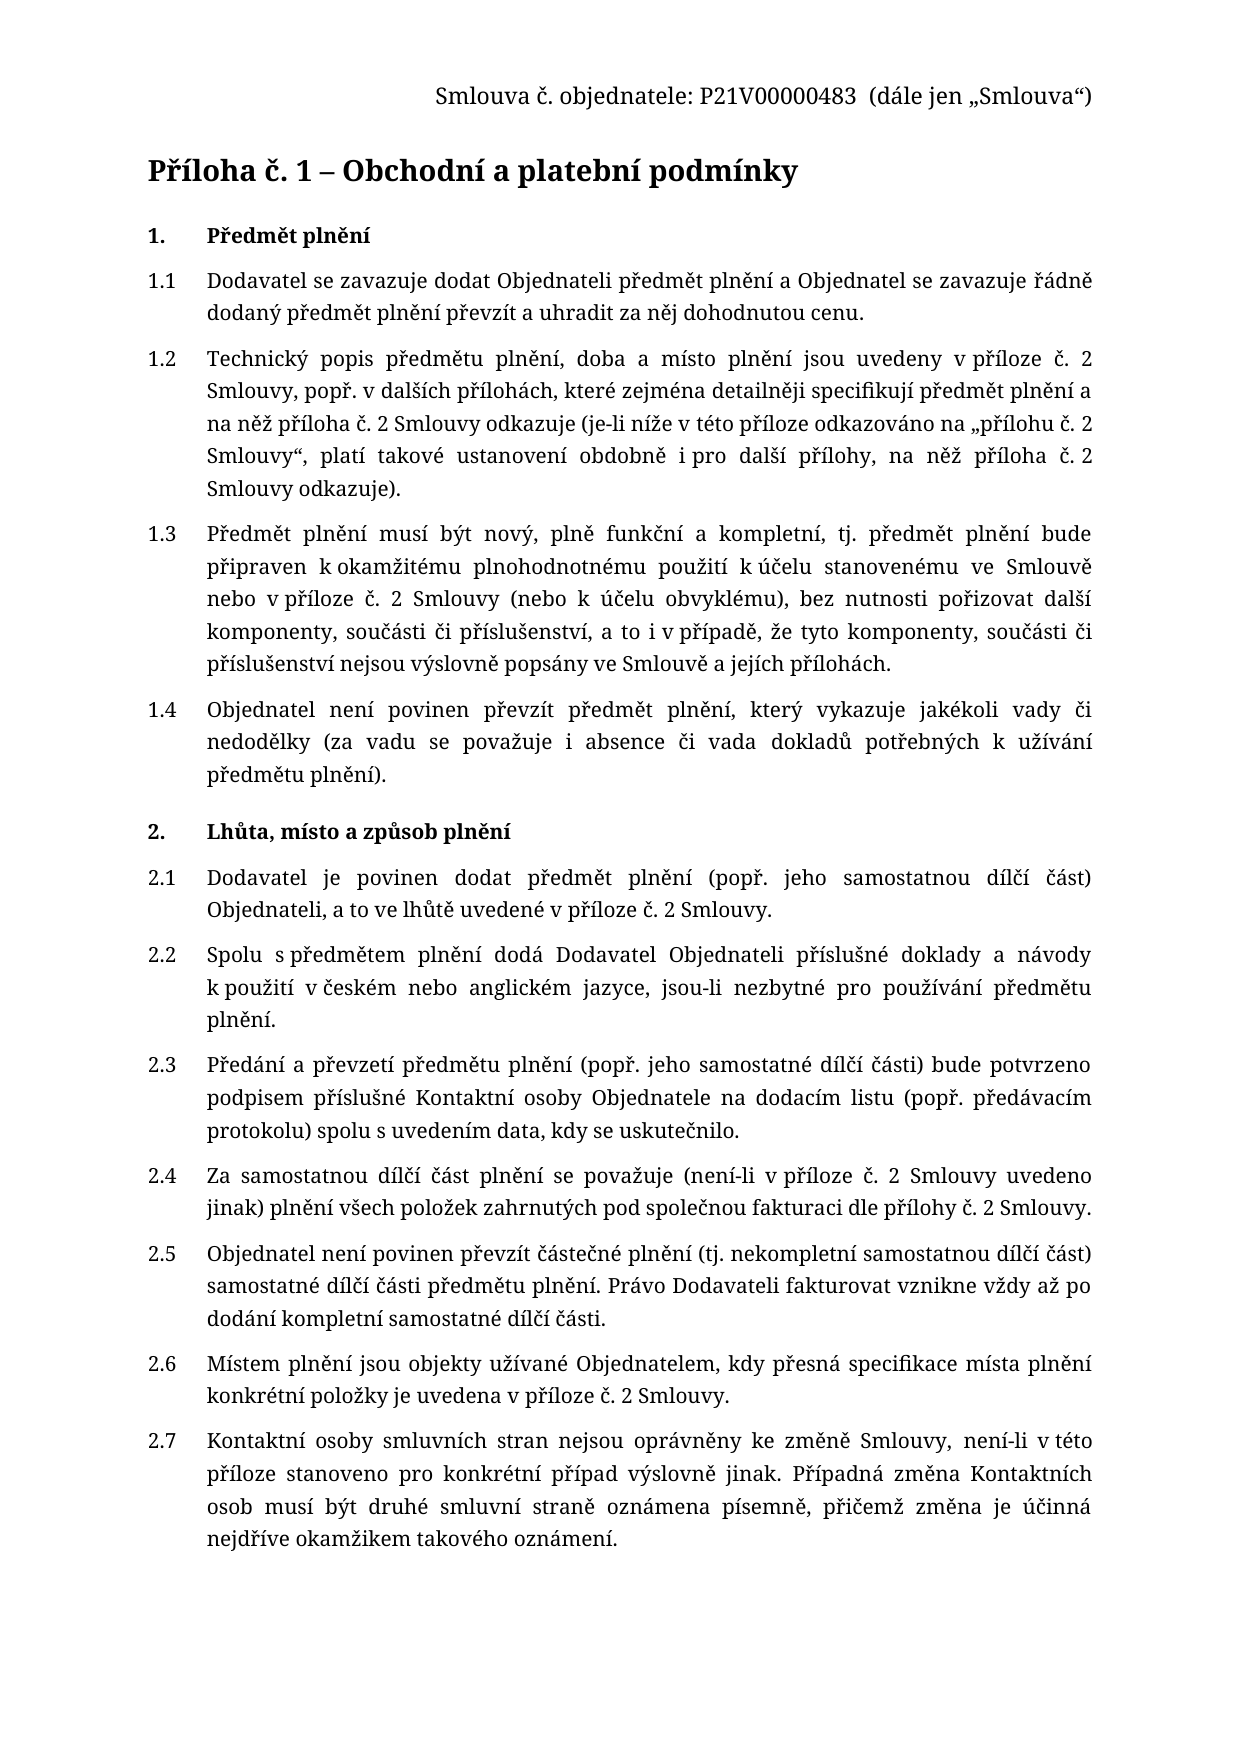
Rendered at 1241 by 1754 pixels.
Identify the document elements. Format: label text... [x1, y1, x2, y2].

list Spolu s předmětem plnění dodá Dodavatel Objednateli příslušné doklady a návody k použití v českém nebo anglickém jazyce, jsou-li nezbytné pro používání předmětu plnění. [148, 940, 1093, 1034]
list Místem plnění jsou objekty užívané Objednatelem, kdy přesná specifikace místa plnění konkrétní položky je uvedena v příloze č. 2 Smlouvy. [148, 1349, 1093, 1410]
list Předmět plnění [148, 221, 1093, 249]
list Za samostatnou dílčí část plnění se považuje (není-li v příloze č. 2 Smlouvy uvedeno jinak) plnění všech položek zahrnutých pod společnou fakturaci dle přílohy č. 2 Smlouvy. [148, 1161, 1093, 1222]
text Příloha č. 1 – Obchodní a platební podmínky [148, 150, 1093, 190]
list Předání a převzetí předmětu plnění (popř. jeho samostatné dílčí části) bude potvrzeno podpisem příslušné Kontaktní osoby Objednatele na dodacím listu (popř. předávacím protokolu) spolu s uvedením data, kdy se uskutečnilo. [148, 1051, 1093, 1144]
list Technický popis předmětu plnění, doba a místo plnění jsou uvedeny v příloze č. 2 Smlouvy, popř. v dalších přílohách, které zejména detailněji specifikují předmět plnění a na něž příloha č. 2 Smlouvy odkazuje (je-li níže v této příloze odkazováno na „přílohu č. 2 Smlouvy“, platí takové ustanovení obdobně i pro další přílohy, na něž příloha č. 2 Smlouvy odkazuje). [148, 344, 1093, 502]
list Objednatel není povinen převzít částečné plnění (tj. nekompletní samostatnou dílčí část) samostatné dílčí části předmětu plnění. Právo Dodavateli fakturovat vznikne vždy až po dodání kompletní samostatné dílčí části. [148, 1239, 1093, 1332]
list Objednatel není povinen převzít předmět plnění, který vykazuje jakékoli vady či nedodělky (za vadu se považuje i absence či vada dokladů potřebných k užívání předmětu plnění). [148, 695, 1093, 788]
list Předmět plnění musí být nový, plně funkční a kompletní, tj. předmět plnění bude připraven k okamžitému plnohodnotnému použití k účelu stanovenému ve Smlouvě nebo v příloze č. 2 Smlouvy (nebo k účelu obvyklému), bez nutnosti pořizovat další komponenty, součásti či příslušenství, a to i v případě, že tyto komponenty, součásti či příslušenství nejsou výslovně popsány ve Smlouvě a jejích přílohách. [148, 519, 1093, 678]
list Dodavatel se zavazuje dodat Objednateli předmět plnění a Objednatel se zavazuje řádně dodaný předmět plnění převzít a uhradit za něj dohodnutou cenu. [148, 266, 1093, 327]
list Kontaktní osoby smluvních stran nejsou oprávněny ke změně Smlouvy, není-li v této příloze stanoveno pro konkrétní případ výslovně jinak. Případná změna Kontaktních osob musí být druhé smluvní straně oznámena písemně, přičemž změna je účinná nejdříve okamžikem takového oznámení. [148, 1427, 1093, 1553]
list Lhůta, místo a způsob plnění [148, 817, 1093, 846]
list Dodavatel je povinen dodat předmět plnění (popř. jeho samostatnou dílčí část) Objednateli, a to ve lhůtě uvedené v příloze č. 2 Smlouvy. [148, 863, 1093, 924]
